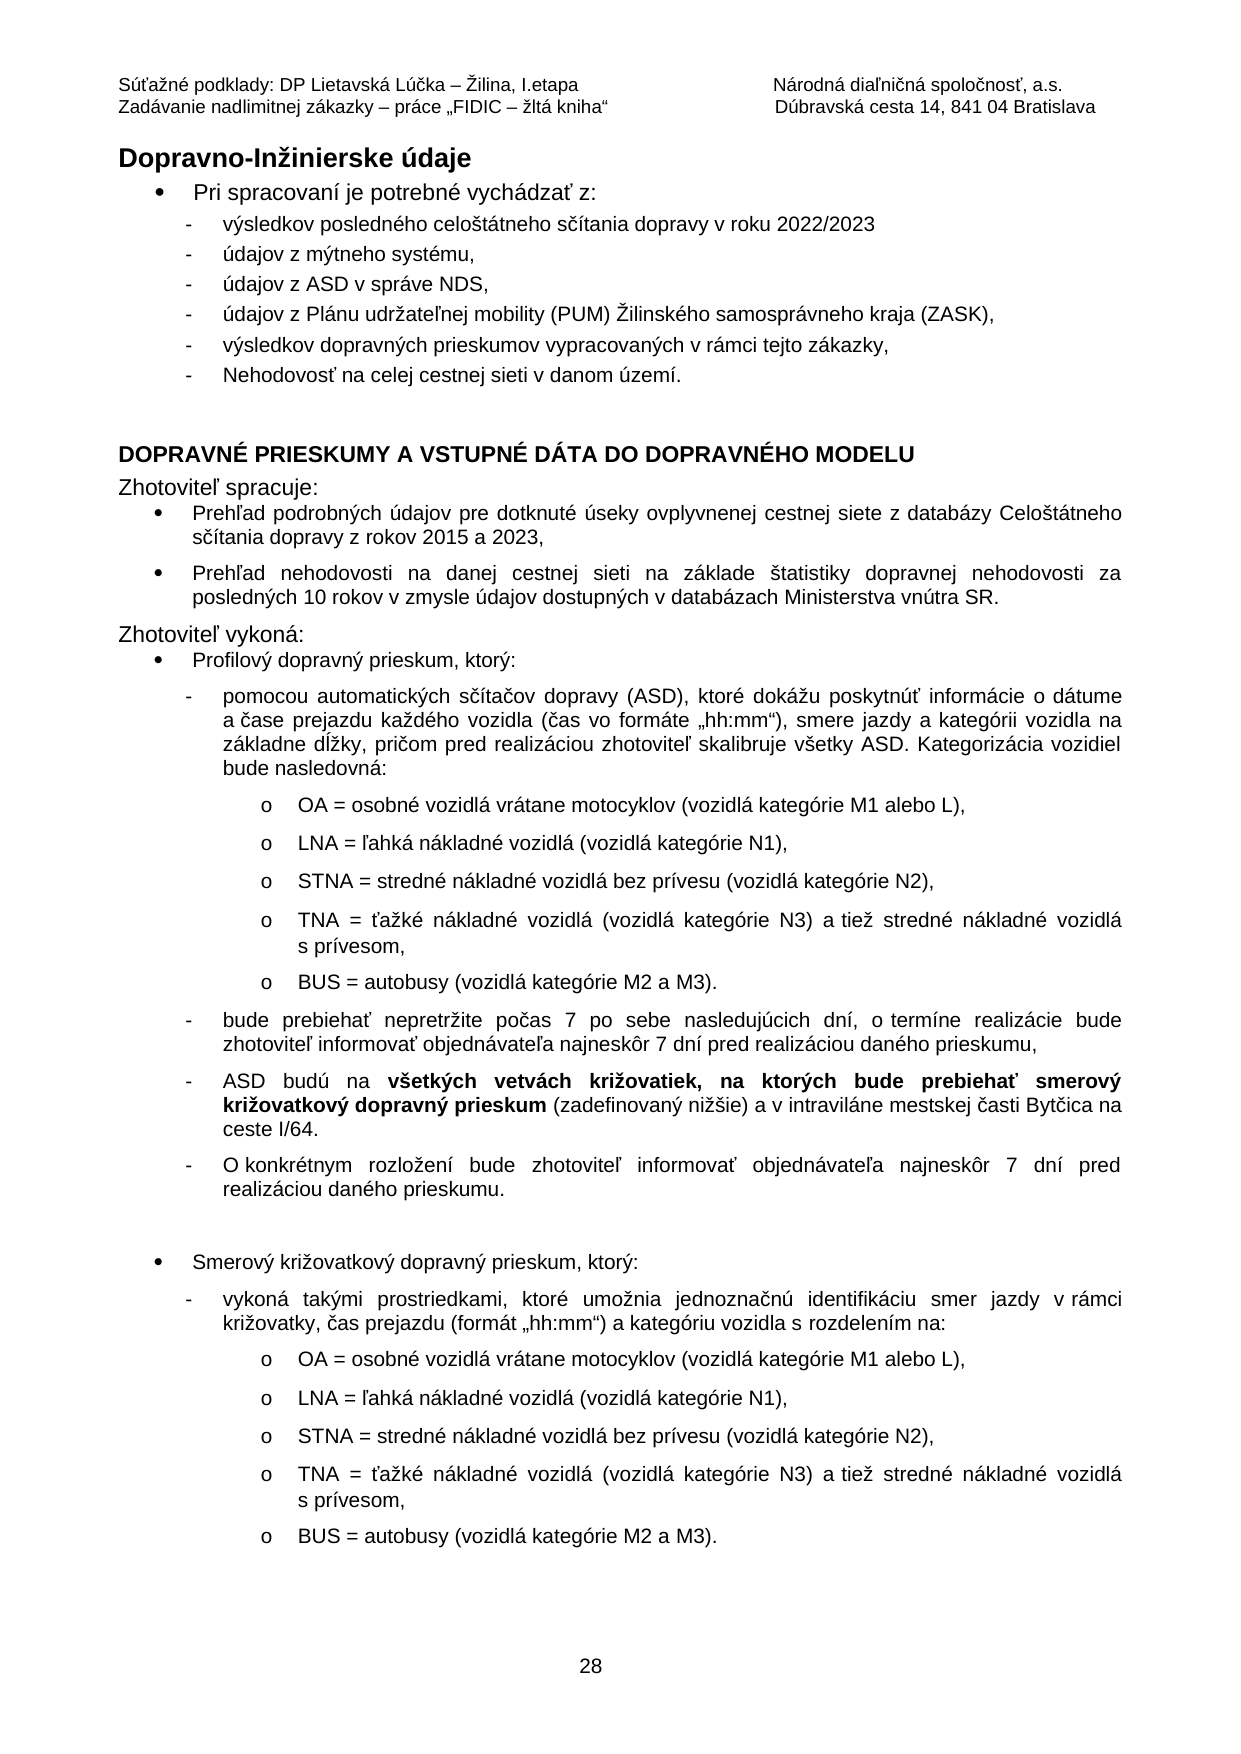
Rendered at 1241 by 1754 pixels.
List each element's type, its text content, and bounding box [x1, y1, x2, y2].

list bude prebiehať nepretržite počas 7 po sebe nasledujúcich dní, o termíne realizácie bude zhotoviteľ informovať objednávateľa najneskôr 7 dní pred realizáciou daného prieskumu, [185, 1008, 1122, 1056]
list Prehľad nehodovosti na danej cestnej sieti na základe štatistiky dopravnej nehodovosti za posledných 10 rokov v zmysle údajov dostupných v databázach Ministerstva vnútra SR. [154, 561, 1122, 609]
list Pri spracovaní je potrebné vychádzať z: [156, 179, 1122, 205]
list TNA = ťažké nákladné vozidlá (vozidlá kategórie N3) a tiež stredné nákladné vozidlá s prívesom, [260, 908, 1122, 957]
list vykoná takými prostriedkami, ktoré umožnia jednoznačnú identifikáciu smer jazdy v rámci križovatky, čas prejazdu (formát „hh:mm“) a kategóriu vozidla s rozdelením na: [185, 1287, 1122, 1334]
list výsledkov dopravných prieskumov vypracovaných v rámci tejto zákazky, [185, 332, 1122, 356]
list TNA = ťažké nákladné vozidlá (vozidlá kategórie N3) a tiež stredné nákladné vozidlá s prívesom, [260, 1462, 1122, 1512]
list LNA = ľahká nákladné vozidlá (vozidlá kategórie N1), [260, 1385, 1122, 1411]
list údajov z Plánu udržateľnej mobility (PUM) Žilinského samosprávneho kraja (ZASK), [185, 302, 1122, 326]
list pomocou automatických sčítačov dopravy (ASD), ktoré dokážu poskytnúť informácie o dátume a čase prejazdu každého vozidla (čas vo formáte „hh:mm“), smere jazdy a kategórii vozidla na základne dĺžky, pričom pred realizáciou zhotoviteľ skalibruje všetky ASD. Kategorizácia vozidiel bude nasledovná: [185, 684, 1122, 780]
list BUS = autobusy (vozidlá kategórie M2 a M3). [260, 970, 1122, 996]
list OA = osobné vozidlá vrátane motocyklov (vozidlá kategórie M1 alebo L), [260, 1347, 1122, 1373]
list STNA = stredné nákladné vozidlá bez prívesu (vozidlá kategórie N2), [260, 869, 1122, 895]
list údajov z mýtneho systému, [185, 242, 1122, 266]
list údajov z ASD v správe NDS, [185, 272, 1122, 296]
text Zhotoviteľ spracuje: [118, 474, 1122, 500]
list BUS = autobusy (vozidlá kategórie M2 a M3). [260, 1524, 1122, 1550]
list Nehodovosť na celej cestnej sieti v danom území. [185, 363, 1122, 387]
subtitle DOPRAVNÉ PRIESKUMY A VSTUPNÉ DÁTA DO DOPRAVNÉHO MODELU [118, 443, 1122, 468]
list ASD budú na všetkých vetvách križovatiek, na ktorých bude prebiehať smerový križovatkový dopravný prieskum (zadefinovaný nižšie) a v intraviláne mestskej časti Bytčica na ceste I/64. [185, 1069, 1122, 1141]
list Smerový križovatkový dopravný prieskum, ktorý: [154, 1250, 1122, 1274]
list LNA = ľahká nákladné vozidlá (vozidlá kategórie N1), [260, 831, 1122, 857]
subtitle Dopravno-Inžinierske údaje [118, 148, 1122, 173]
text Zhotoviteľ vykoná: [118, 621, 1122, 648]
list OA = osobné vozidlá vrátane motocyklov (vozidlá kategórie M1 alebo L), [260, 793, 1122, 818]
list Prehľad podrobných údajov pre dotknuté úseky ovplyvnenej cestnej siete z databázy Celoštátneho sčítania dopravy z rokov 2015 a 2023, [154, 500, 1122, 548]
list výsledkov posledného celoštátneho sčítania dopravy v roku 2022/2023 [185, 212, 1122, 236]
list O konkrétnym rozložení bude zhotoviteľ informovať objednávateľa najneskôr 7 dní pred realizáciou daného prieskumu. [185, 1153, 1122, 1201]
list Profilový dopravný prieskum, ktorý: [154, 648, 1122, 672]
list STNA = stredné nákladné vozidlá bez prívesu (vozidlá kategórie N2), [260, 1424, 1122, 1449]
